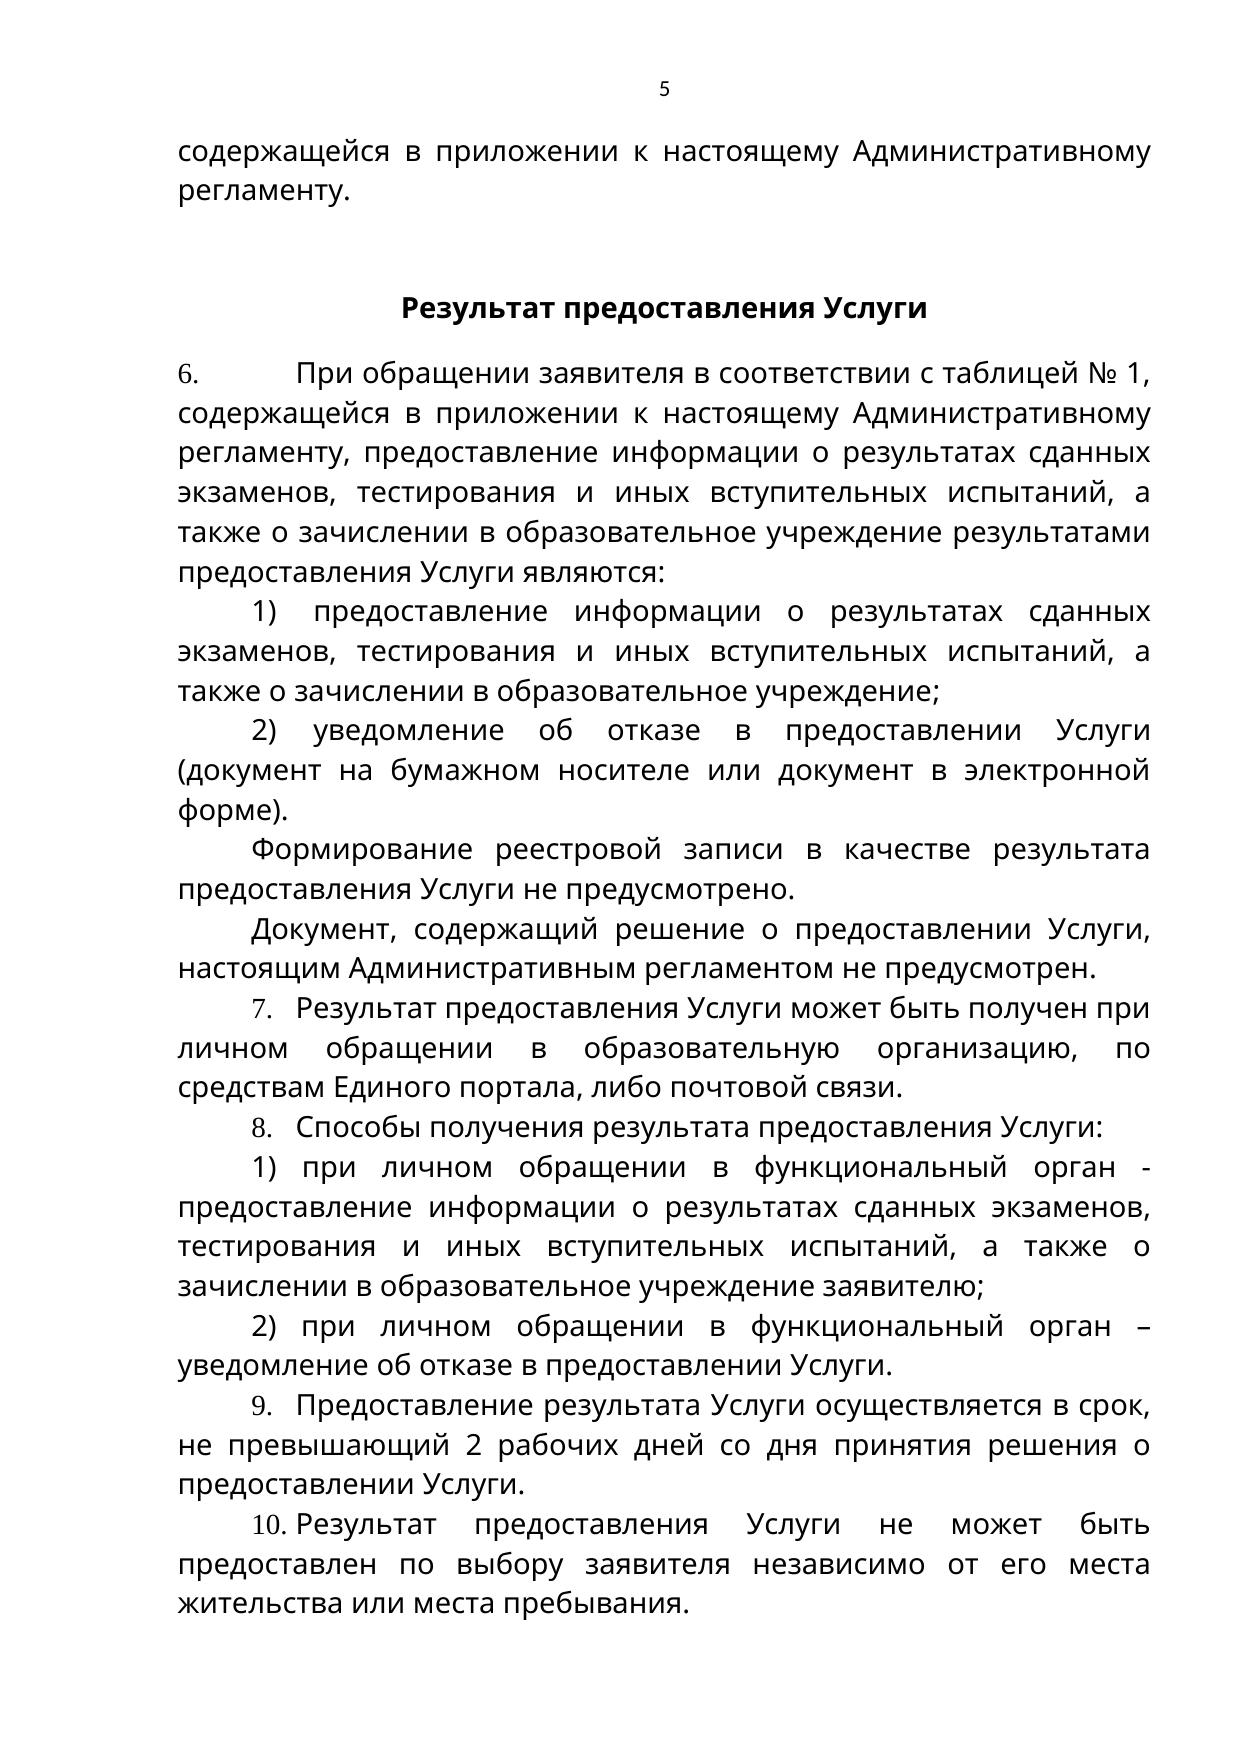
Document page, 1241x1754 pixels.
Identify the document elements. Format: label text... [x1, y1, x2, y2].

list Способы получения результата предоставления Услуги: [177, 1106, 1152, 1146]
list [177, 130, 1152, 209]
text 1) при личном обращении в функциональный орган - предоставление информации о результатах сданных экзаменов, тестирования и иных вступительных испытаний, а также о зачислении в образовательное учреждение заявителю; [177, 1146, 1152, 1305]
text Документ, содержащий решение о предоставлении Услуги, настоящим Административным регламентом не предусмотрен. [177, 908, 1152, 987]
list предоставление информации о результатах сданных экзаменов, тестирования и иных вступительных испытаний, а также о зачислении в образовательное учреждение; [177, 591, 1152, 709]
list При обращении заявителя в соответствии с таблицей № 1, содержащейся в приложении к настоящему Административному регламенту, предоставление информации о результатах сданных экзаменов, тестирования и иных вступительных испытаний, а также о зачислении в образовательное учреждение результатами предоставления Услуги являются: [177, 352, 1152, 591]
text Результат предоставления Услуги [177, 288, 1152, 327]
list Результат предоставления Услуги не может быть предоставлен по выбору заявителя независимо от его места жительства или места пребывания. [177, 1503, 1152, 1622]
list уведомление об отказе в предоставлении Услуги (документ на бумажном носителе или документ в электронной форме). [177, 709, 1152, 829]
list Предоставление результата Услуги осуществляется в срок, не превышающий 2 рабочих дней со дня принятия решения о предоставлении Услуги. [177, 1384, 1152, 1503]
text Формирование реестровой записи в качестве результата предоставления Услуги не предусмотрено. [177, 829, 1152, 908]
list Результат предоставления Услуги может быть получен при личном обращении в образовательную организацию, по средствам Единого портала, либо почтовой связи. [177, 987, 1152, 1106]
text 2) при личном обращении в функциональный орган – уведомление об отказе в предоставлении Услуги. [177, 1305, 1152, 1384]
